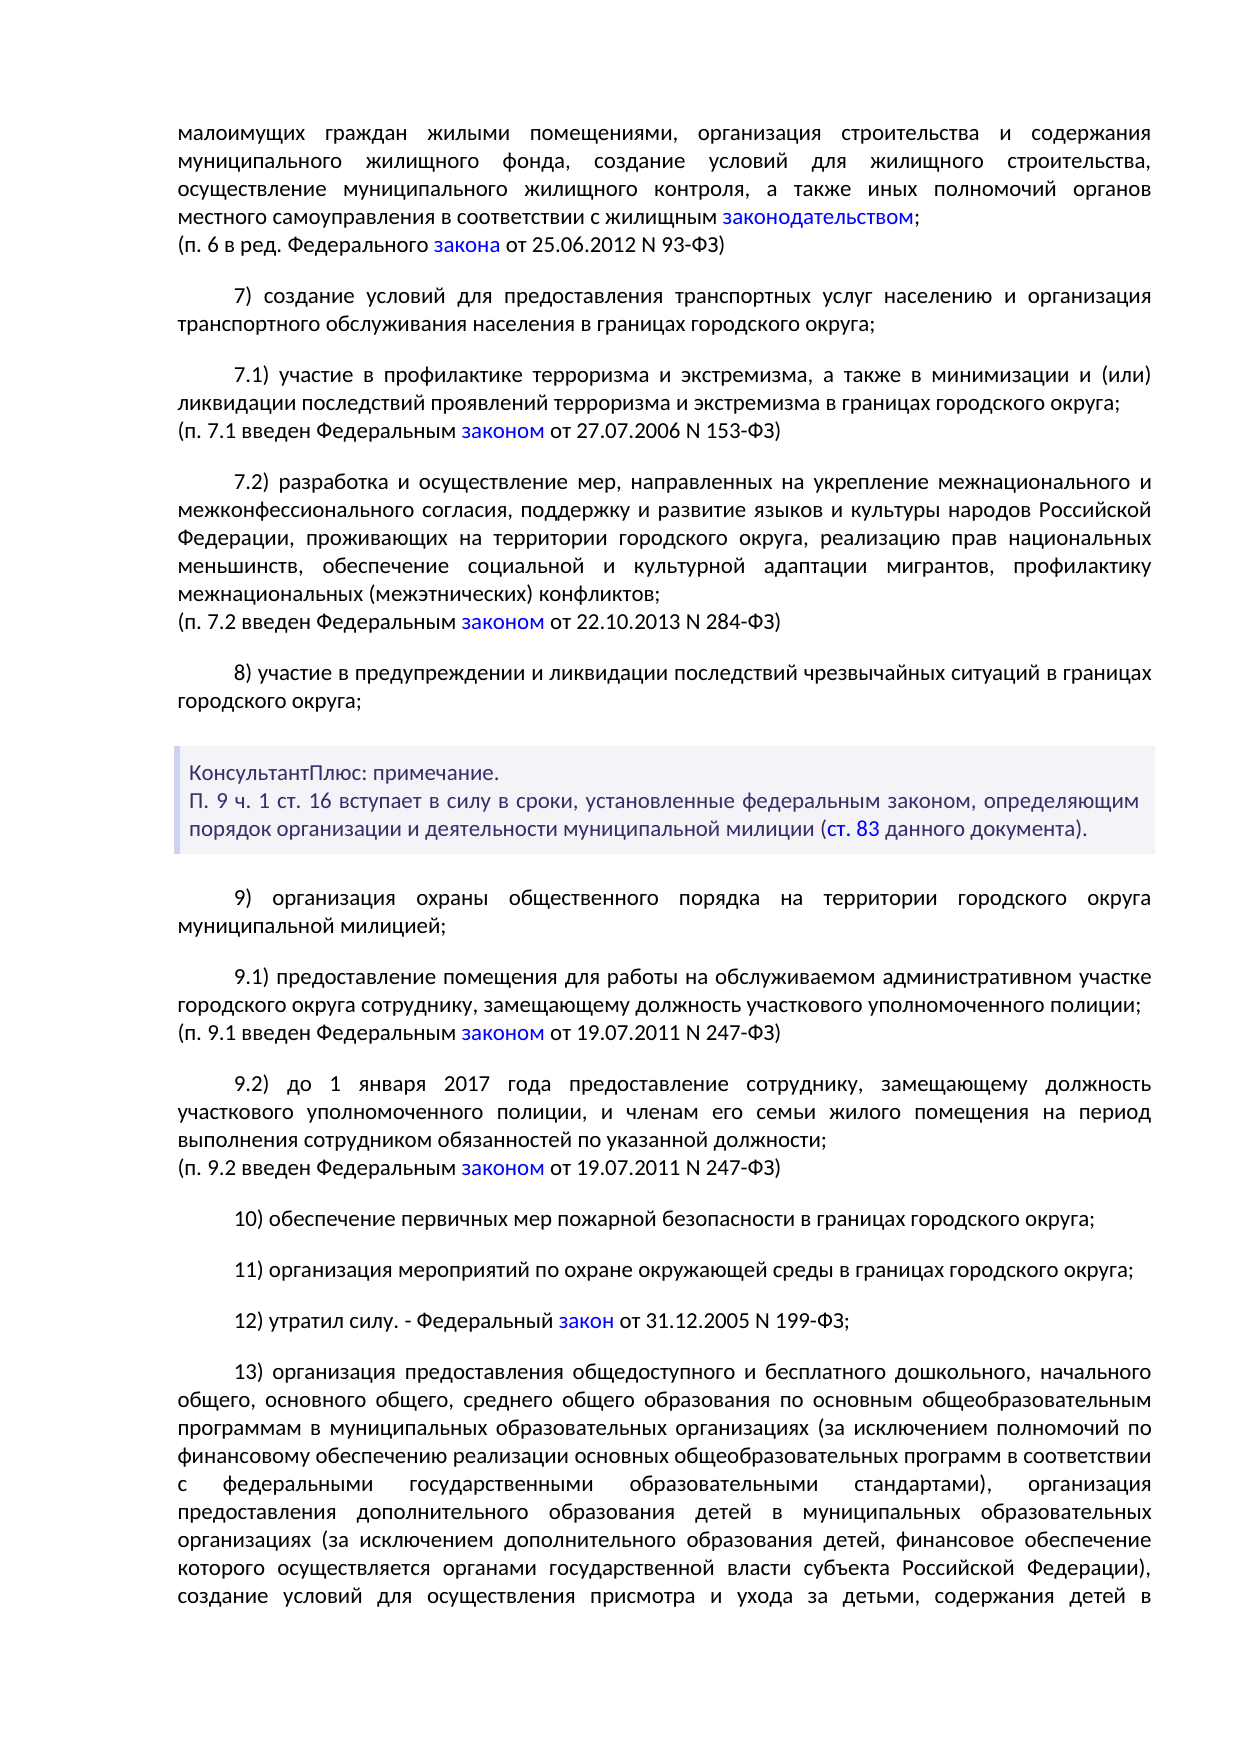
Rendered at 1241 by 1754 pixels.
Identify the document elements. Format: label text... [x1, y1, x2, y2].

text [177, 1357, 1152, 1609]
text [177, 118, 1152, 230]
text 11) организация мероприятий по охране окружающей среды в границах городского округа; [177, 1255, 1152, 1283]
text (п. 9.2 введен Федеральным законом от 19.07.2011 N 247-ФЗ) [177, 1153, 1152, 1181]
text (п. 6 в ред. Федерального закона от 25.06.2012 N 93-ФЗ) [177, 230, 1152, 258]
text 8) участие в предупреждении и ликвидации последствий чрезвычайных ситуаций в границах городского округа; [177, 658, 1152, 714]
text (п. 7.1 введен Федеральным законом от 27.07.2006 N 153-ФЗ) [177, 416, 1152, 444]
text (п. 9.1 введен Федеральным законом от 19.07.2011 N 247-ФЗ) [177, 1018, 1152, 1046]
text 10) обеспечение первичных мер пожарной безопасности в границах городского округа; [177, 1204, 1152, 1232]
text (п. 7.2 введен Федеральным законом от 22.10.2013 N 284-ФЗ) [177, 607, 1152, 635]
text 7.2) разработка и осуществление мер, направленных на укрепление межнационального и межконфессионального согласия, поддержку и развитие языков и культуры народов Российской Федерации, проживающих на территории городского округа, реализацию прав национальных меньшинств, обеспечение социальной и культурной адаптации мигрантов, профилактику межнациональных (межэтнических) конфликтов; [177, 467, 1152, 607]
text 7.1) участие в профилактике терроризма и экстремизма, а также в минимизации и (или) ликвидации последствий проявлений терроризма и экстремизма в границах городского округа; [177, 360, 1152, 416]
text 7) создание условий для предоставления транспортных услуг населению и организация транспортного обслуживания населения в границах городского округа; [177, 281, 1152, 337]
text 9.1) предоставление помещения для работы на обслуживаемом административном участке городского округа сотруднику, замещающему должность участкового уполномоченного полиции; [177, 962, 1152, 1018]
text 12) утратил силу. - Федеральный закон от 31.12.2005 N 199-ФЗ; [177, 1306, 1152, 1334]
text 9) организация охраны общественного порядка на территории городского округа муниципальной милицией; [177, 883, 1152, 939]
text 9.2) до 1 января 2017 года предоставление сотруднику, замещающему должность участкового уполномоченного полиции, и членам его семьи жилого помещения на период выполнения сотрудником обязанностей по указанной должности; [177, 1069, 1152, 1153]
table_header КонсультантПлюс: примечание. П. 9 ч. 1 ст. 16 вступает в силу в сроки, установленные федеральным законом, определяющим порядок организации и деятельности муниципальной милиции (ст. 83 данного документа). [180, 746, 1149, 854]
